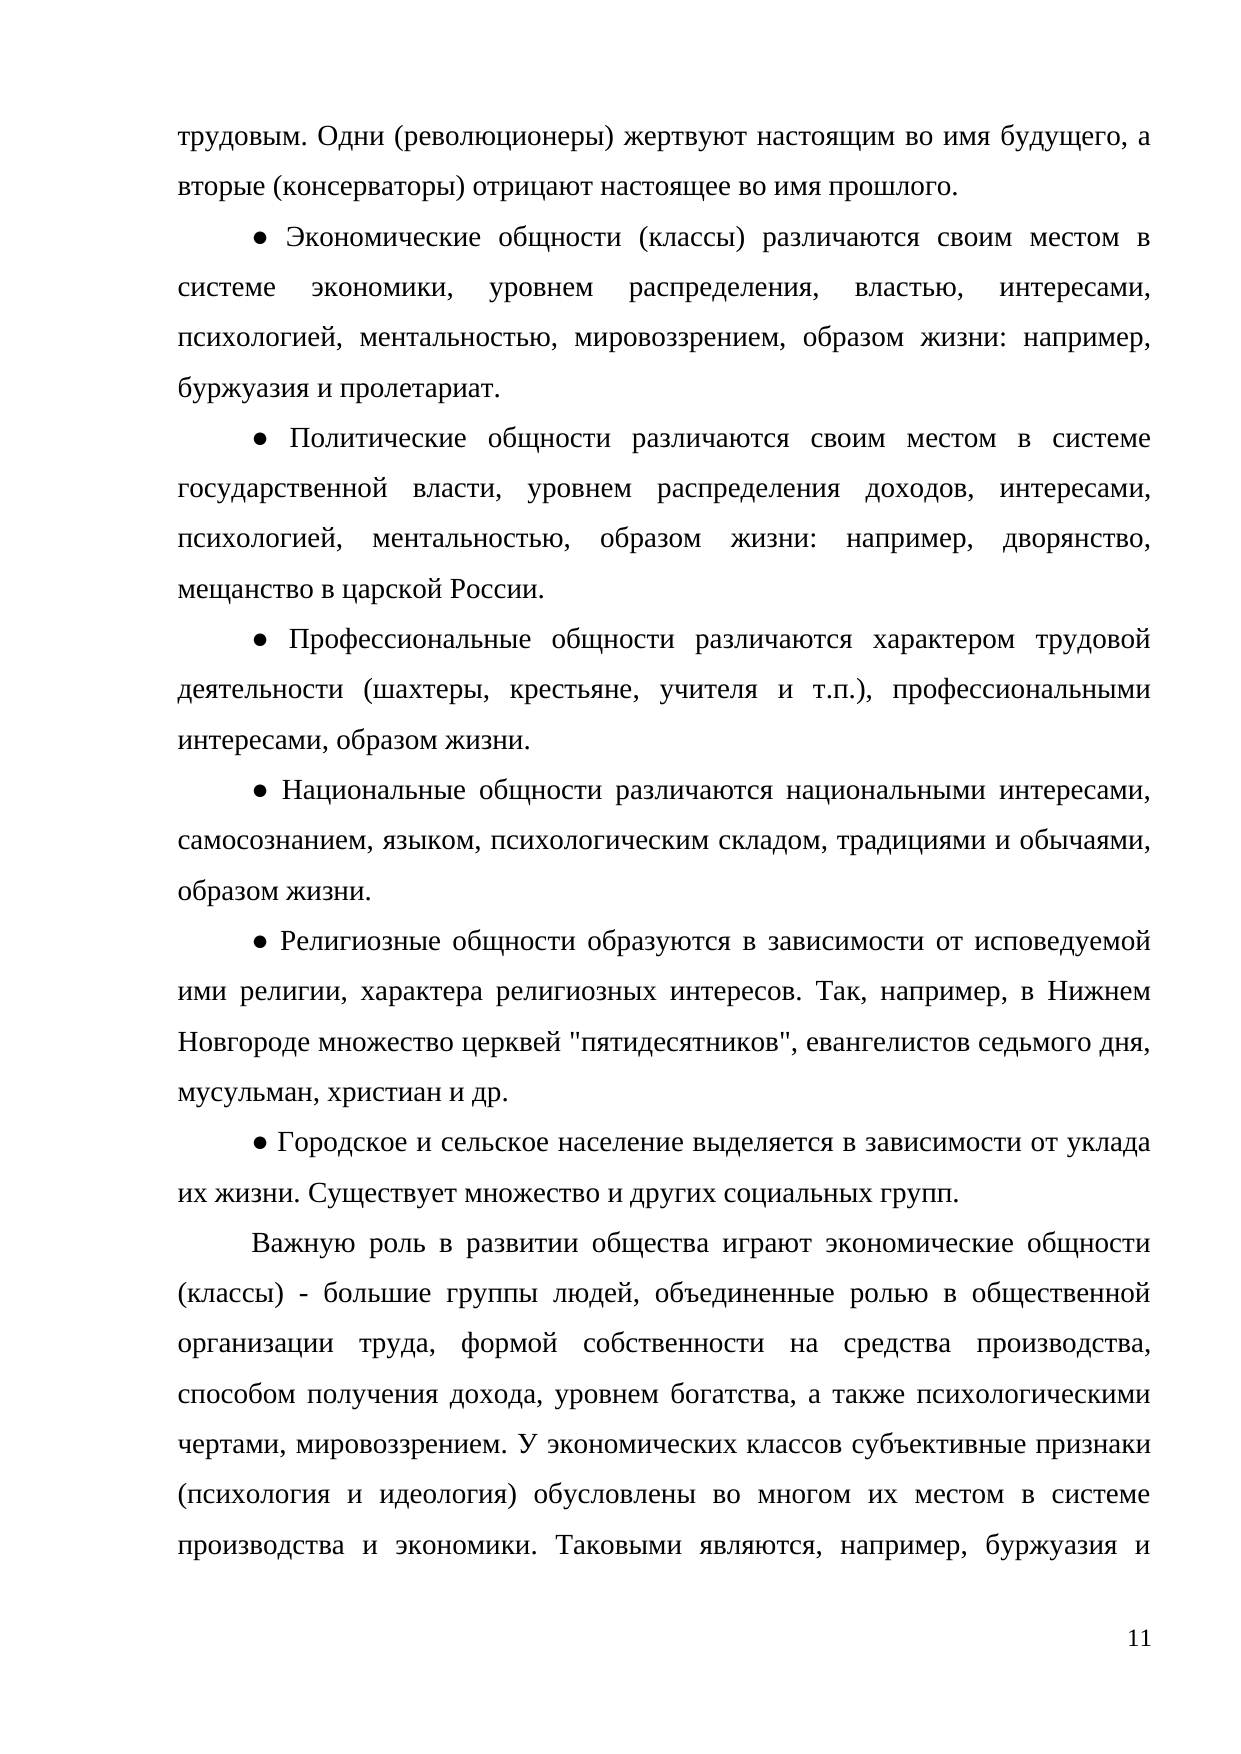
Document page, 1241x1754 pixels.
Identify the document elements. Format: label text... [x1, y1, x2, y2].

text ● Национальные общности различаются национальными интересами, самосознанием, языком, психологическим складом, традициями и обычаями, образом жизни. [177, 772, 1152, 906]
text ● Политические общности различаются своим местом в системе государственной власти, уровнем распределения доходов, интересами, психологией, ментальностью, образом жизни: например, дворянство, мещанство в царской России. [177, 420, 1152, 604]
text ● Профессиональные общности различаются характером трудовой деятельности (шахтеры, крестьяне, учителя и т.п.), профессиональными интересами, образом жизни. [177, 621, 1152, 755]
text ● Городское и сельское население выделяется в зависимости от уклада их жизни. Существует множество и других социальных групп. [177, 1124, 1152, 1208]
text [177, 118, 1152, 202]
text ● Экономические общности (классы) различаются своим местом в системе экономики, уровнем распределения, властью, интересами, психологией, ментальностью, мировоззрением, образом жизни: например, буржуазия и пролетариат. [177, 219, 1152, 403]
text ● Религиозные общности образуются в зависимости от исповедуемой ими религии, характера религиозных интересов. Так, например, в Нижнем Новгороде множество церквей "пятидесятников", евангелистов седьмого дня, мусульман, христиан и др. [177, 923, 1152, 1108]
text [177, 1225, 1152, 1560]
